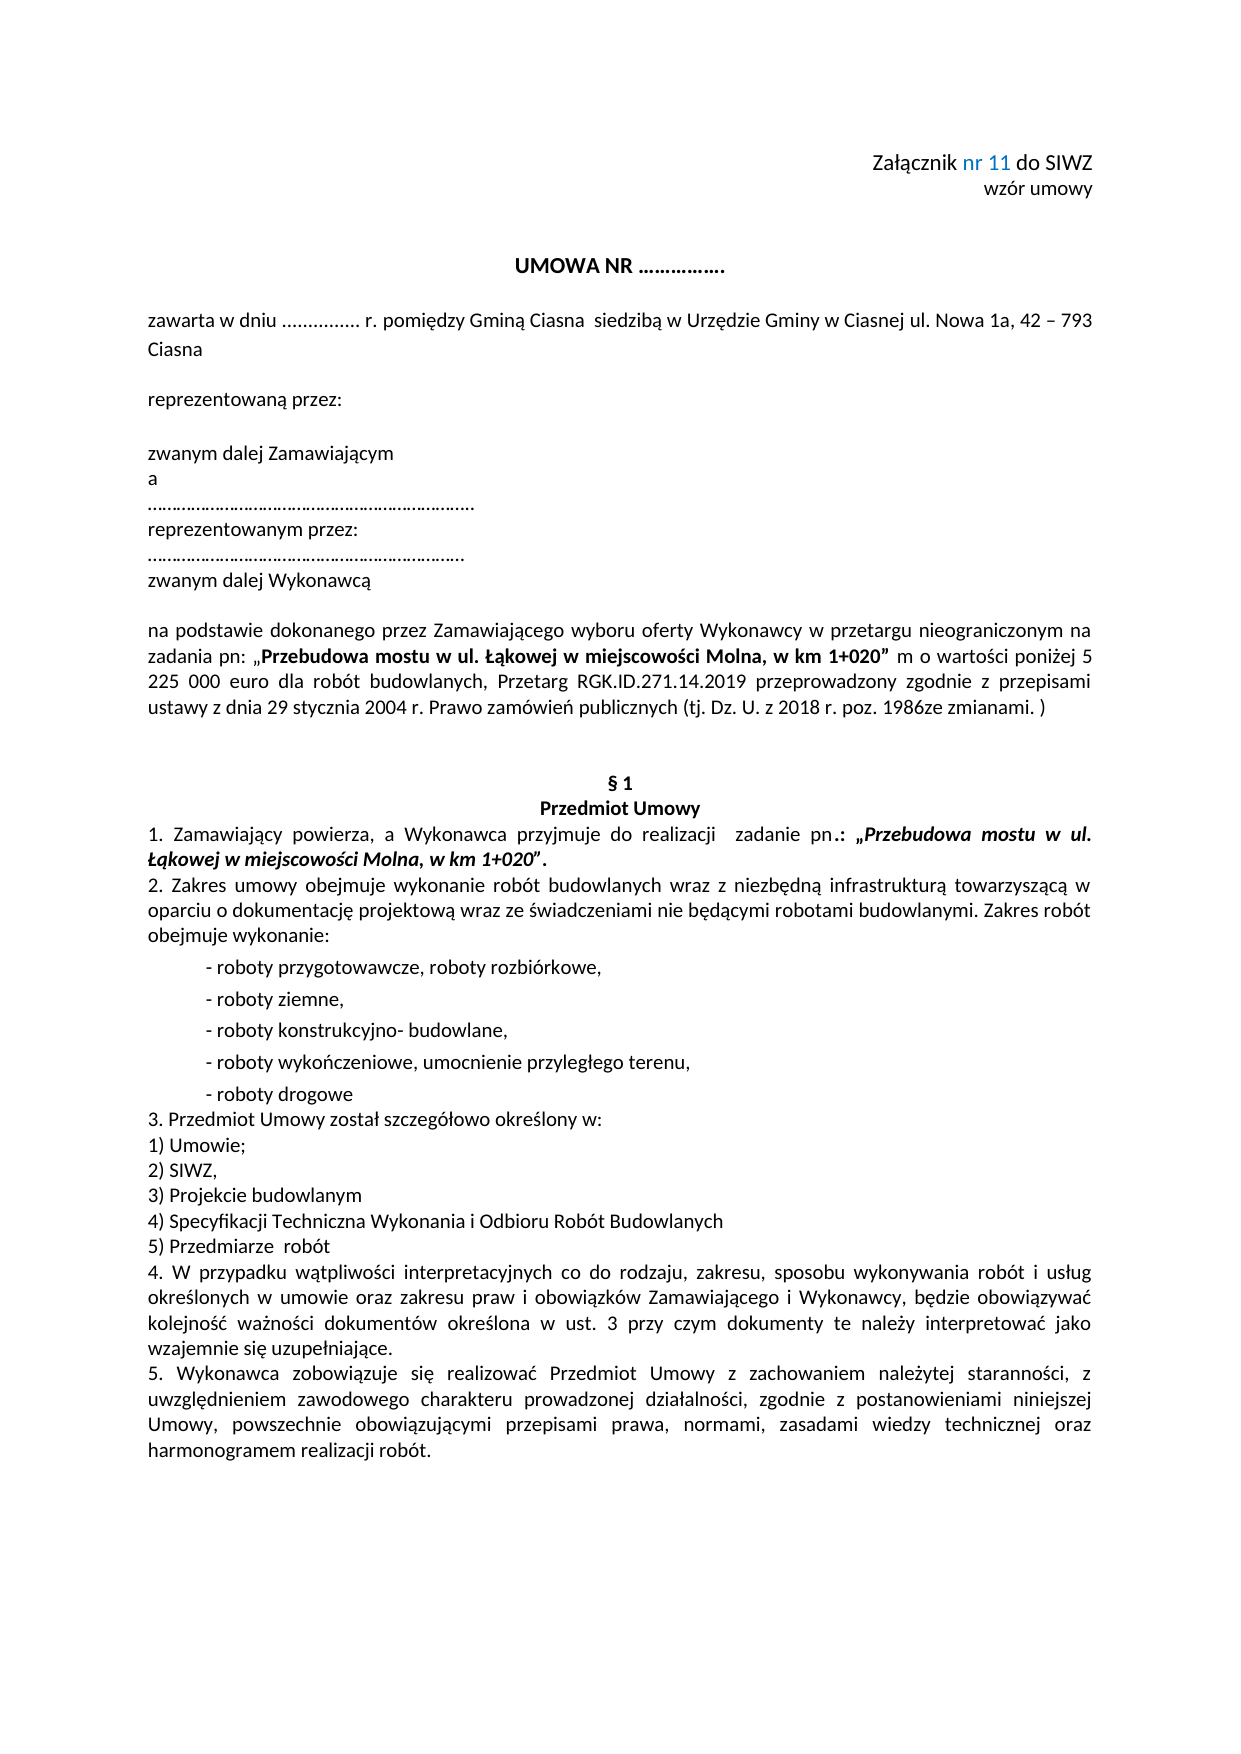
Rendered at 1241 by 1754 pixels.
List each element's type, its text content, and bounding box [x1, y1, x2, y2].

text a [148, 465, 1093, 491]
text 1. Zamawiający powierza, a Wykonawca przyjmuje do realizacji zadanie pn.: „Przebudowa mostu w ul. Łąkowej w miejscowości Molna, w km 1+020”. [148, 821, 1093, 872]
text 2) SIWZ, [148, 1157, 1093, 1183]
text 3) Projekcie budowlanym [148, 1183, 1093, 1208]
text ………………………………………………………… [148, 541, 1093, 567]
text 2. Zakres umowy obejmuje wykonanie robót budowlanych wraz z niezbędną infrastrukturą towarzyszącą w oparciu o dokumentację projektową wraz ze świadczeniami nie będącymi robotami budowlanymi. Zakres robót obejmuje wykonanie: [148, 872, 1093, 948]
text Przedmiot Umowy [148, 796, 1093, 821]
text 1) Umowie; [148, 1132, 1093, 1157]
text UMOWA NR ……………. [148, 251, 1093, 279]
text 3. Przedmiot Umowy został szczegółowo określony w: [148, 1106, 1093, 1132]
text Załącznik nr 11 do SIWZ [148, 148, 1093, 176]
text § 1 [148, 770, 1093, 796]
text 5. Wykonawca zobowiązuje się realizować Przedmiot Umowy z zachowaniem należytej staranności, z uwzględnieniem zawodowego charakteru prowadzonej działalności, zgodnie z postanowieniami niniejszej Umowy, powszechnie obowiązującymi przepisami prawa, normami, zasadami wiedzy technicznej oraz harmonogramem realizacji robót. [148, 1361, 1093, 1462]
text 4. W przypadku wątpliwości interpretacyjnych co do rodzaju, zakresu, sposobu wykonywania robót i usług określonych w umowie oraz zakresu praw i obowiązków Zamawiającego i Wykonawcy, będzie obowiązywać kolejność ważności dokumentów określona w ust. 3 przy czym dokumenty te należy interpretować jako wzajemnie się uzupełniające. [148, 1259, 1093, 1361]
text - roboty konstrukcyjno- budowlane, [206, 1018, 1093, 1043]
text 4) Specyfikacji Techniczna Wykonania i Odbioru Robót Budowlanych [148, 1208, 1093, 1233]
text zwanym dalej Zamawiającym [148, 440, 1093, 465]
text - roboty ziemne, [206, 986, 1093, 1011]
text reprezentowaną przez: [148, 386, 1093, 412]
text na podstawie dokonanego przez Zamawiającego wyboru oferty Wykonawcy w przetargu nieograniczonym na zadania pn: „Przebudowa mostu w ul. Łąkowej w miejscowości Molna, w km 1+020” m o wartości poniżej 5 225 000 euro dla robót budowlanych, Przetarg RGK.ID.271.14.2019 przeprowadzony zgodnie z przepisami ustawy z dnia 29 stycznia 2004 r. Prawo zamówień publicznych (tj. Dz. U. z 2018 r. poz. 1986ze zmianami. ) [148, 618, 1093, 719]
text zwanym dalej Wykonawcą [148, 567, 1093, 592]
text wzór umowy [148, 176, 1093, 201]
text - roboty wykończeniowe, umocnienie przyległego terenu, [206, 1049, 1093, 1075]
text - roboty przygotowawcze, roboty rozbiórkowe, [206, 954, 1093, 980]
text - roboty drogowe [206, 1081, 1093, 1106]
text ………………………………………………………….. [148, 491, 1093, 516]
text reprezentowanym przez: [148, 516, 1093, 541]
text 5) Przedmiarze robót [148, 1233, 1093, 1259]
text zawarta w dniu ............... r. pomiędzy Gminą Ciasna siedzibą w Urzędzie Gminy w Ciasnej ul. Nowa 1a, 42 – 793 Ciasna [148, 307, 1093, 362]
